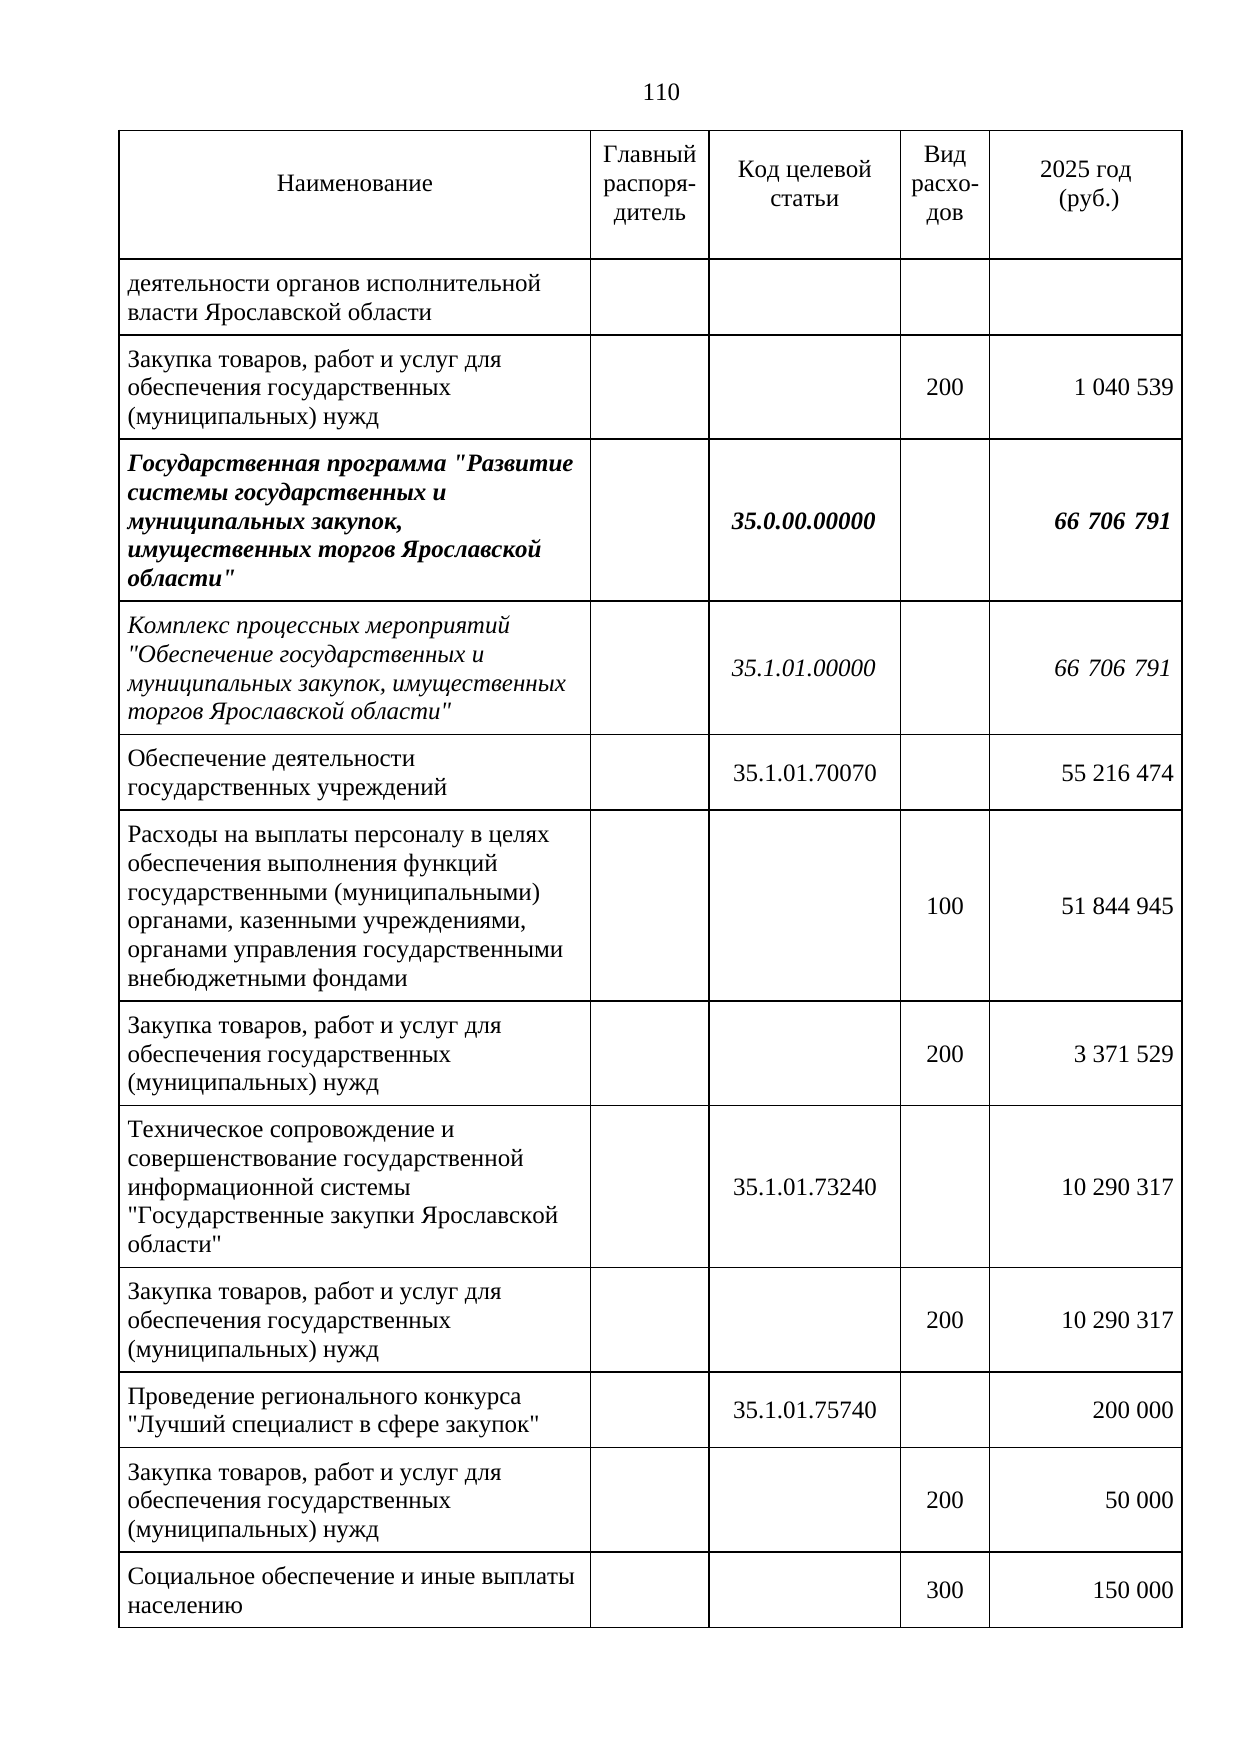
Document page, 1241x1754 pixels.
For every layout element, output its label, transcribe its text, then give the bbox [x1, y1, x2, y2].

table_header Код целевой статьи [710, 131, 900, 258]
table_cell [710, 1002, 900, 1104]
table_header Вид расхо-дов [901, 131, 989, 258]
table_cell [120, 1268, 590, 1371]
table_header Главный распоря-дитель [591, 131, 708, 258]
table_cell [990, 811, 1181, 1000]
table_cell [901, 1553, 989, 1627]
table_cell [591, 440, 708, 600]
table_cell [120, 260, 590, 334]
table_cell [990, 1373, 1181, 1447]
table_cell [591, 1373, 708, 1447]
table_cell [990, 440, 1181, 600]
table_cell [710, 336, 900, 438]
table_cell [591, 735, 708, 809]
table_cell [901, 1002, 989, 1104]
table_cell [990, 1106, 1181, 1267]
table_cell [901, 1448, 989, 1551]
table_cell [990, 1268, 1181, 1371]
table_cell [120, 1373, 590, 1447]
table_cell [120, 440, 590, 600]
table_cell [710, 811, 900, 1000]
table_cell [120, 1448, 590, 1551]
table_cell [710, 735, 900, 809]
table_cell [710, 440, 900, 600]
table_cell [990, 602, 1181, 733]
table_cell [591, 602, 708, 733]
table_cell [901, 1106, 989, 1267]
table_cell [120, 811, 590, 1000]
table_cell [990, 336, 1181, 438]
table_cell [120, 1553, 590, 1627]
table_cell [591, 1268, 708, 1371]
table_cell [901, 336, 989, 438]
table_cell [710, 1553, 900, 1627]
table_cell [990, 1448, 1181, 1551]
table_header 2025 год (руб.) [990, 131, 1181, 258]
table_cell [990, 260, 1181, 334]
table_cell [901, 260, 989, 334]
table_header Наименование [120, 131, 590, 258]
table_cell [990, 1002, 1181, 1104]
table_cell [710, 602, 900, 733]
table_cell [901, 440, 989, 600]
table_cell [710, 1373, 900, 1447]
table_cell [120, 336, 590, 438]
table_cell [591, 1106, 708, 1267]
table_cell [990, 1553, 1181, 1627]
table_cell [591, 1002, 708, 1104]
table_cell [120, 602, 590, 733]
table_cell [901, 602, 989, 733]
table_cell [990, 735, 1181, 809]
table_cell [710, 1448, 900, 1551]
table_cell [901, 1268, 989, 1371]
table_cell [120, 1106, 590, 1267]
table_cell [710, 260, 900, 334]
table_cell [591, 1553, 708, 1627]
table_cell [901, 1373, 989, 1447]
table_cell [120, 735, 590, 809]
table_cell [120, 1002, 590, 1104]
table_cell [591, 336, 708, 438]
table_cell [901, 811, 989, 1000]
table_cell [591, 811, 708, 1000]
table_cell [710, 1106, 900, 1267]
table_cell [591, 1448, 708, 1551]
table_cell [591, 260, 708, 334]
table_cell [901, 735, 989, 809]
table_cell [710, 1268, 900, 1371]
